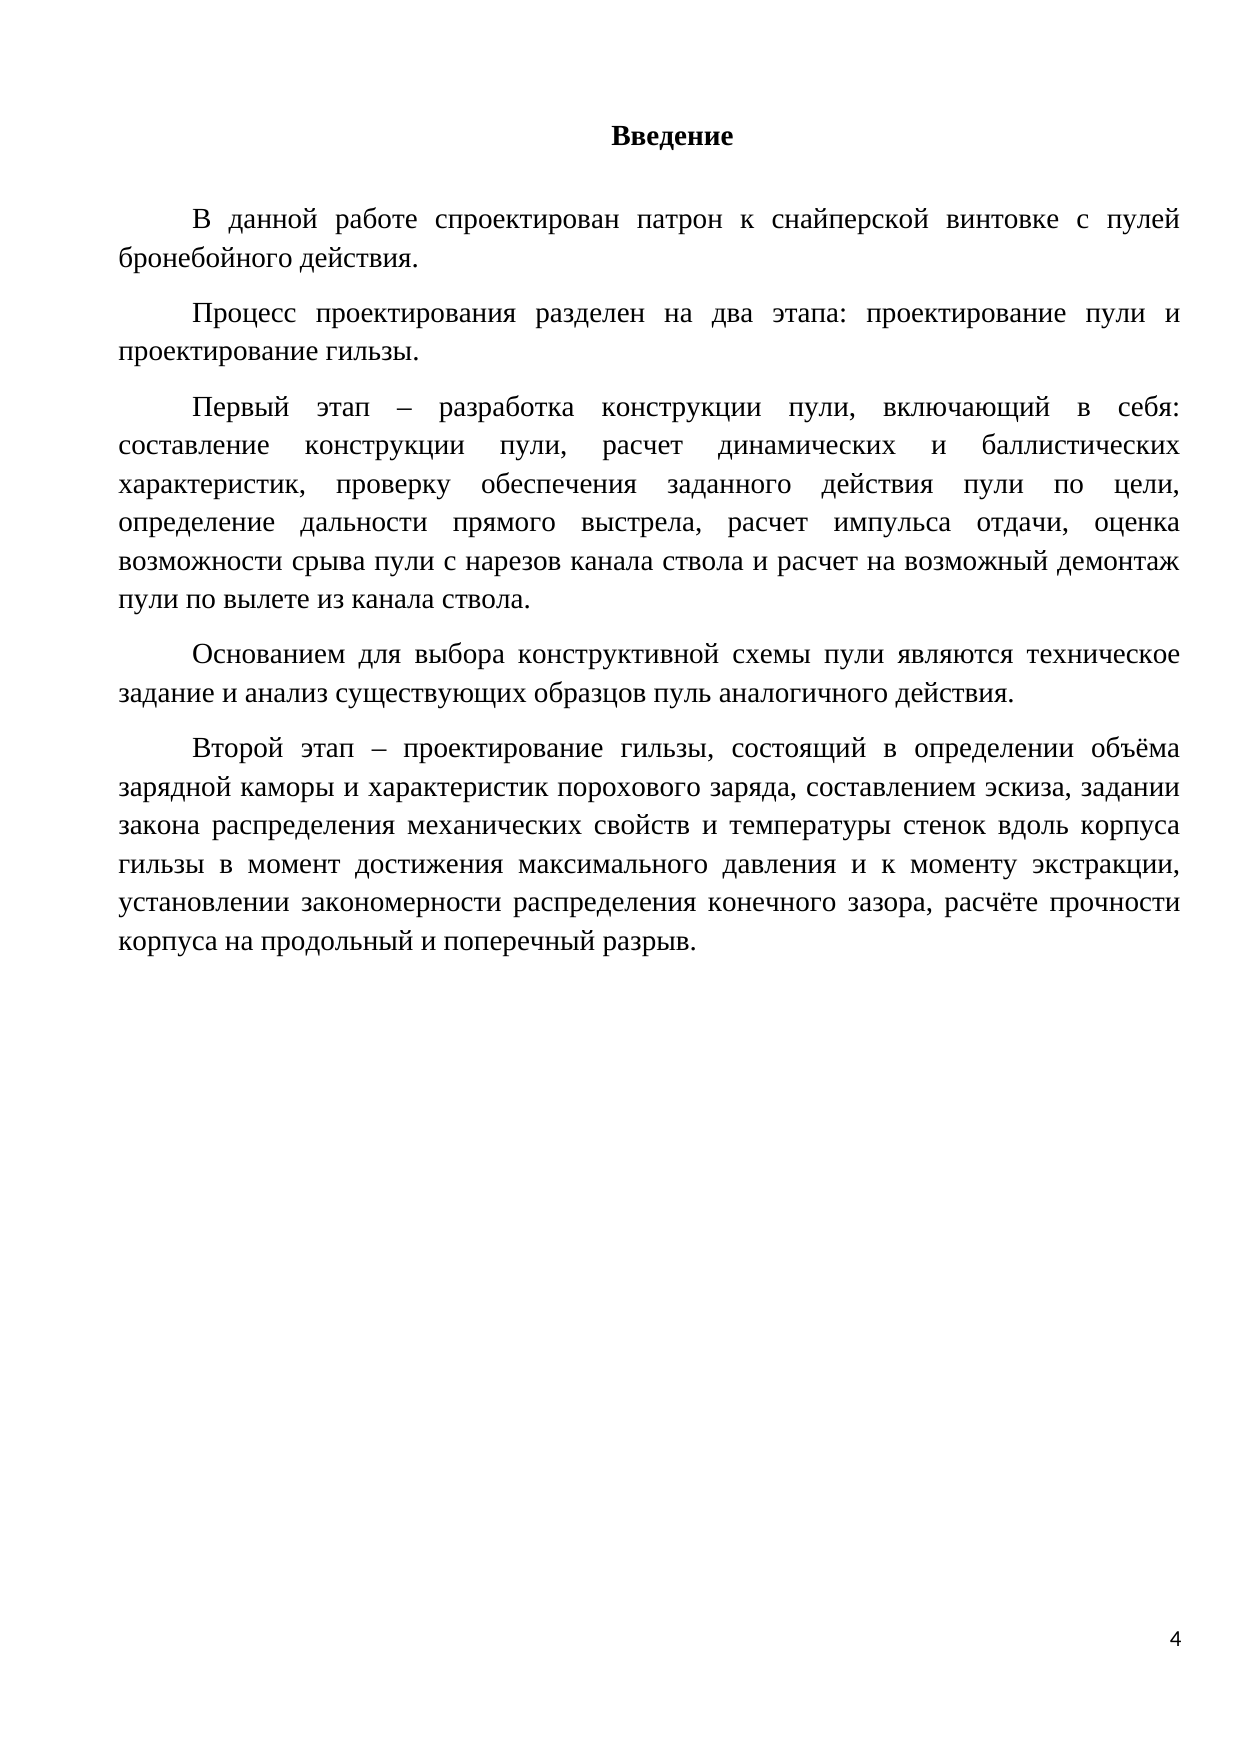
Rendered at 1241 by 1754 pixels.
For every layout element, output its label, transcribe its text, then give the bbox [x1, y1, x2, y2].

text Основанием для выбора конструктивной схемы пули являются техническое задание и анализ существующих образцов пуль аналогичного действия. [118, 637, 1181, 709]
text Процесс проектирования разделен на два этапа: проектирование пули и проектирование гильзы. [118, 295, 1181, 367]
text В данной работе спроектирован патрон к снайперской винтовке с пулей бронебойного действия. [118, 201, 1181, 273]
subtitle Введение [163, 118, 1181, 152]
text Второй этап – проектирование гильзы, состоящий в определении объёма зарядной каморы и характеристик порохового заряда, составлением эскиза, задании закона распределения механических свойств и температуры стенок вдоль корпуса гильзы в момент достижения максимального давления и к моменту экстракции, установлении закономерности распределения конечного зазора, расчёте прочности корпуса на продольный и поперечный разрыв. [118, 730, 1181, 957]
text Первый этап – разработка конструкции пули, включающий в себя: составление конструкции пули, расчет динамических и баллистических характеристик, проверку обеспечения заданного действия пули по цели, определение дальности прямого выстрела, расчет импульса отдачи, оценка возможности срыва пули с нарезов канала ствола и расчет на возможный демонтаж пули по вылете из канала ствола. [118, 389, 1181, 615]
